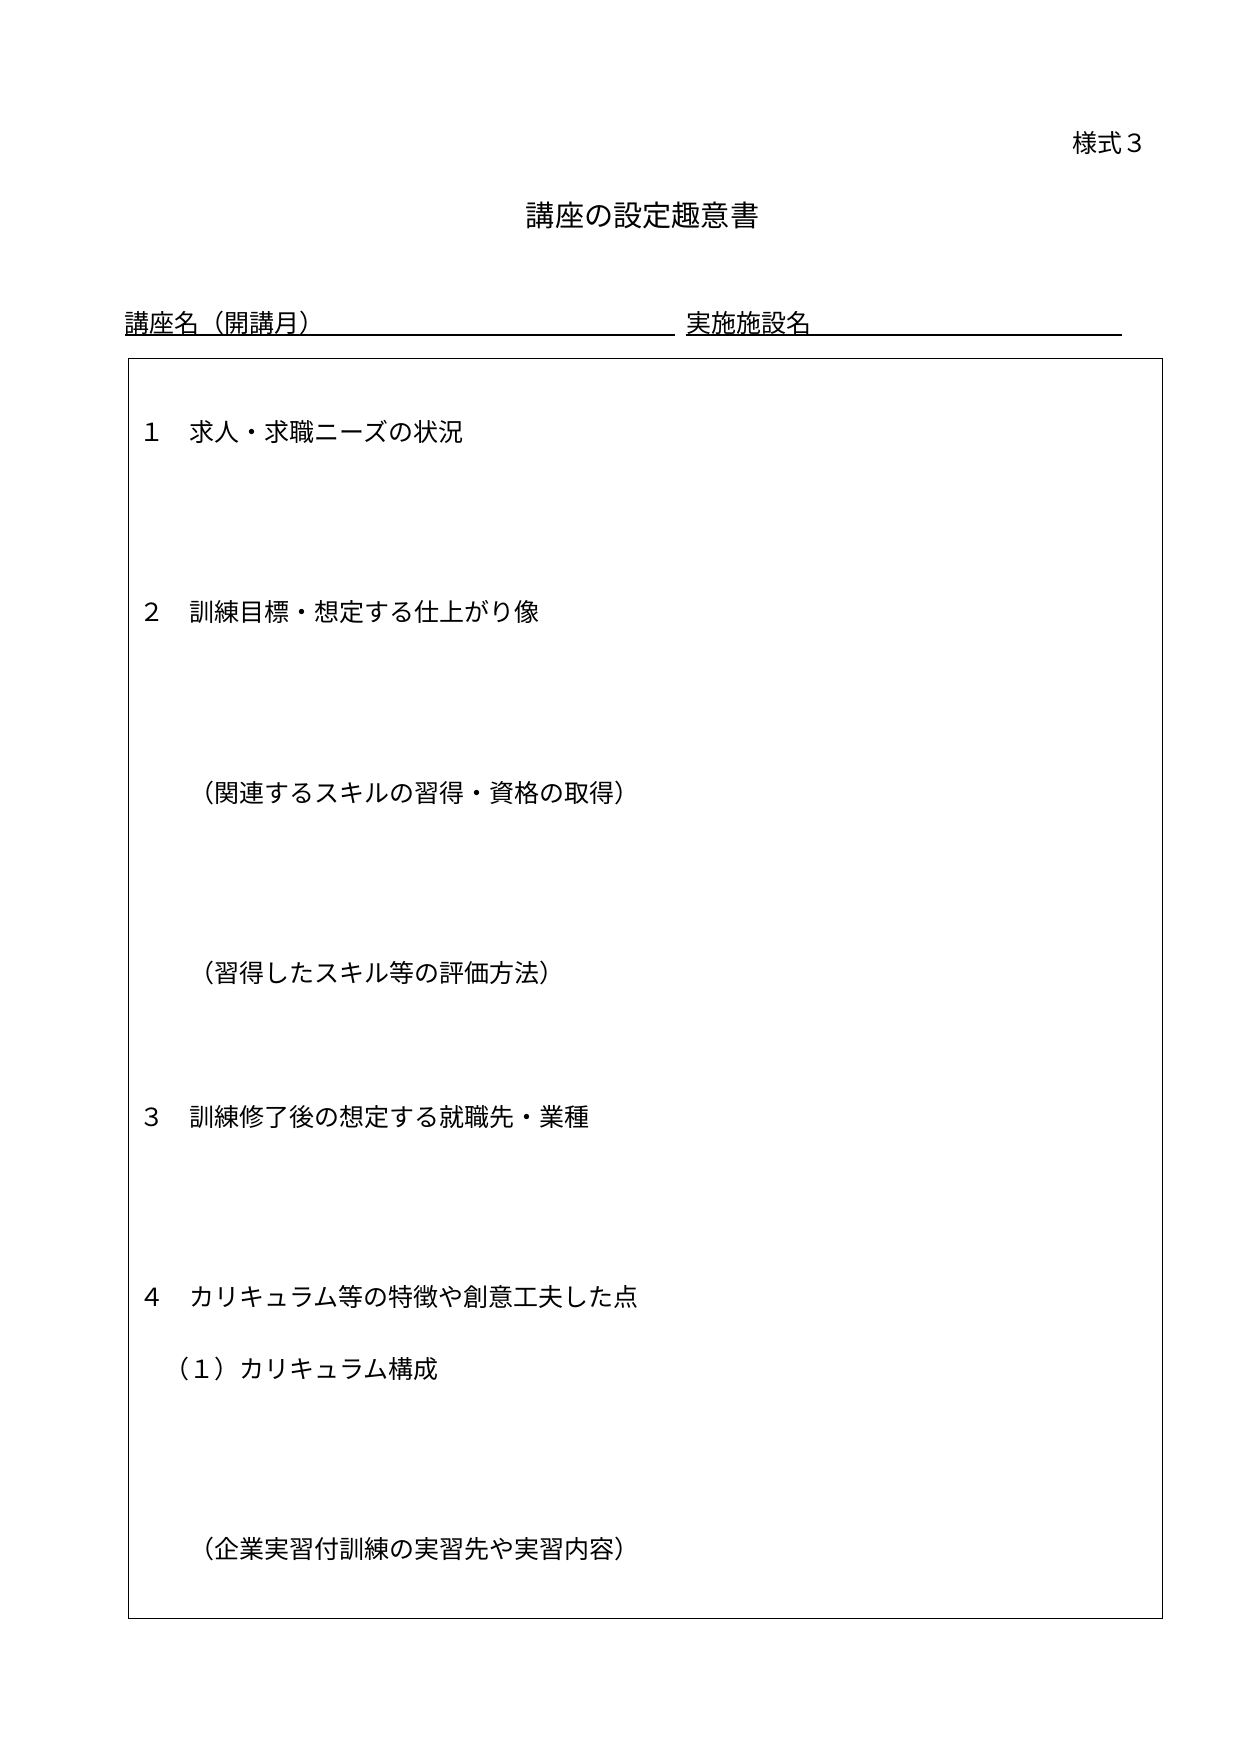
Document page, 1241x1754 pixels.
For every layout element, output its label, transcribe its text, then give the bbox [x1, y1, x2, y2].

text 講座の設定趣意書 [118, 177, 1166, 249]
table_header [129, 359, 1162, 1618]
text 様式３ [118, 105, 1166, 177]
text 講座名（開講月） 実施施設名 [118, 286, 1166, 358]
